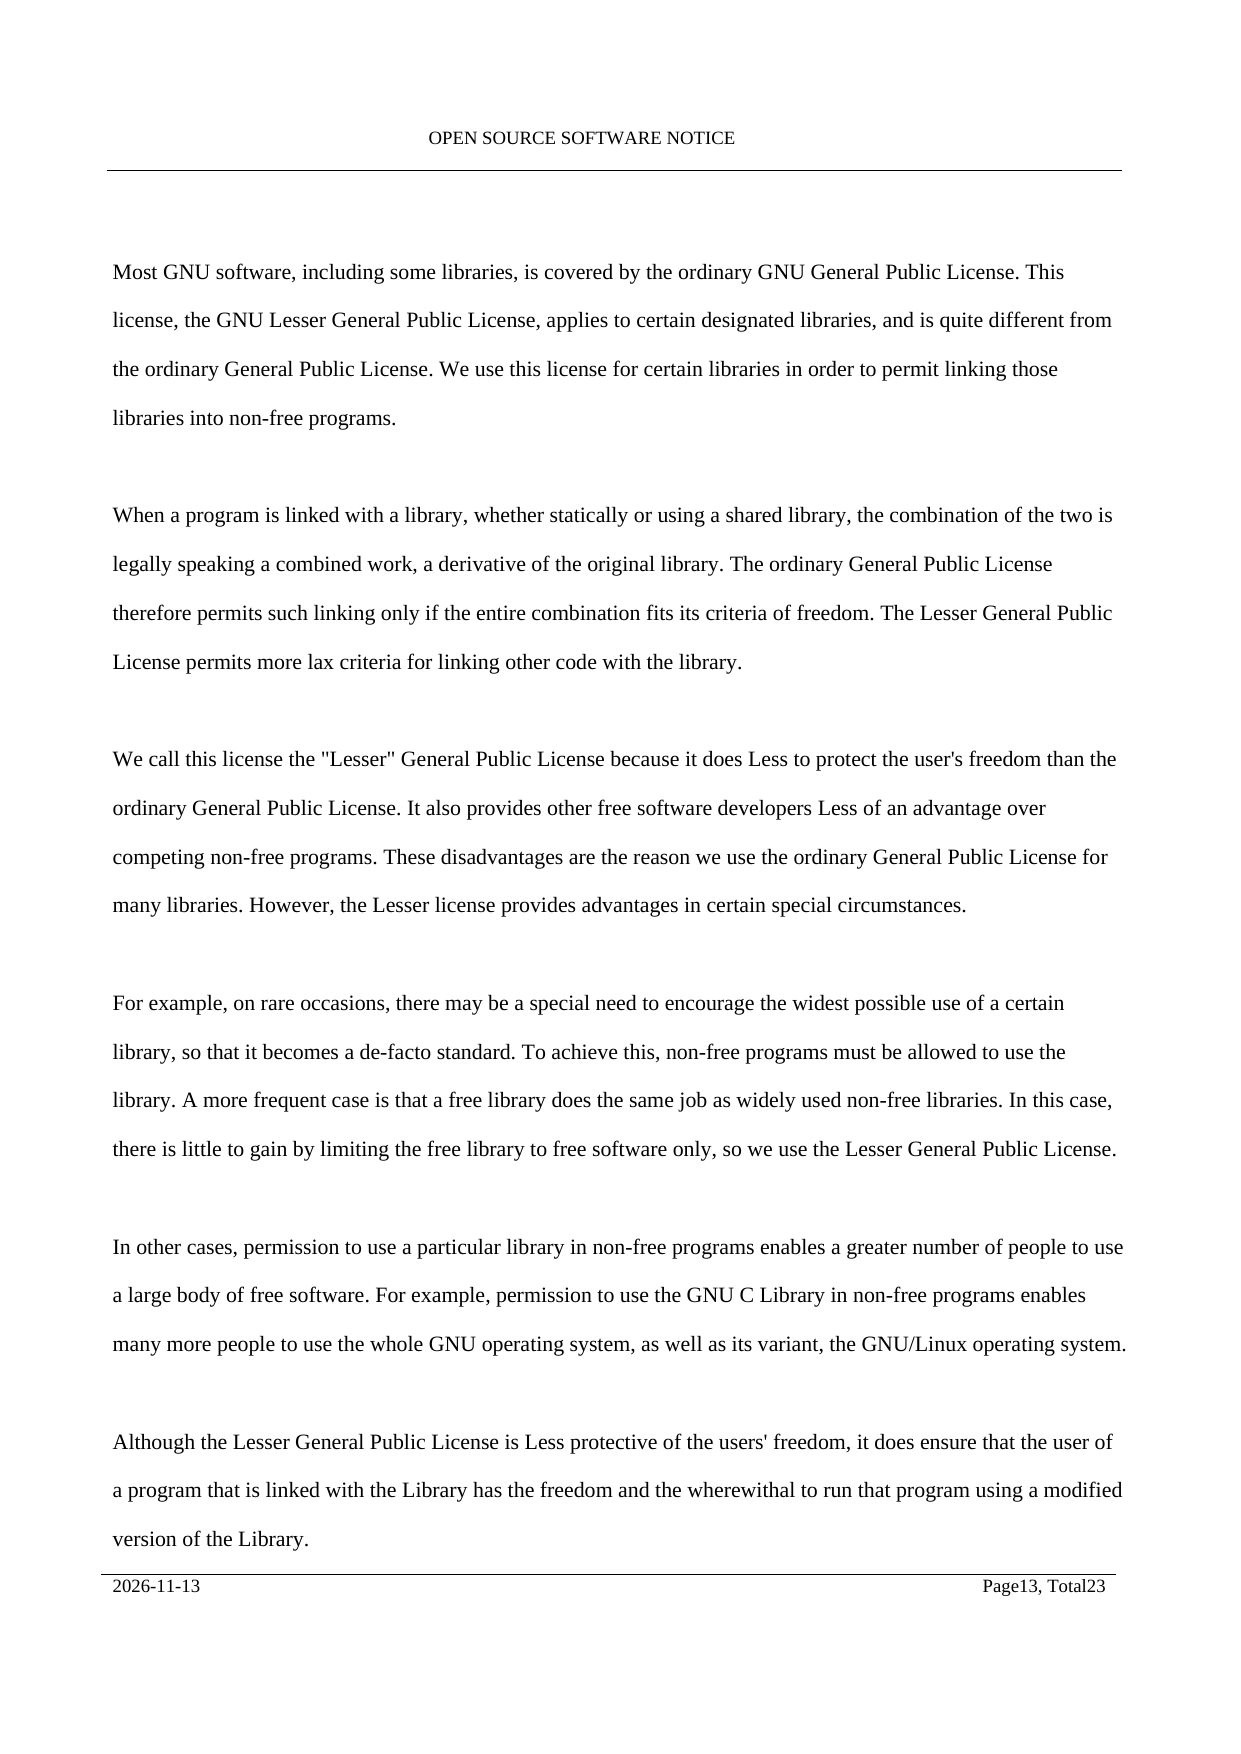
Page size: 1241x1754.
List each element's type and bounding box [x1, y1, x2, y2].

text [112, 206, 1128, 1555]
